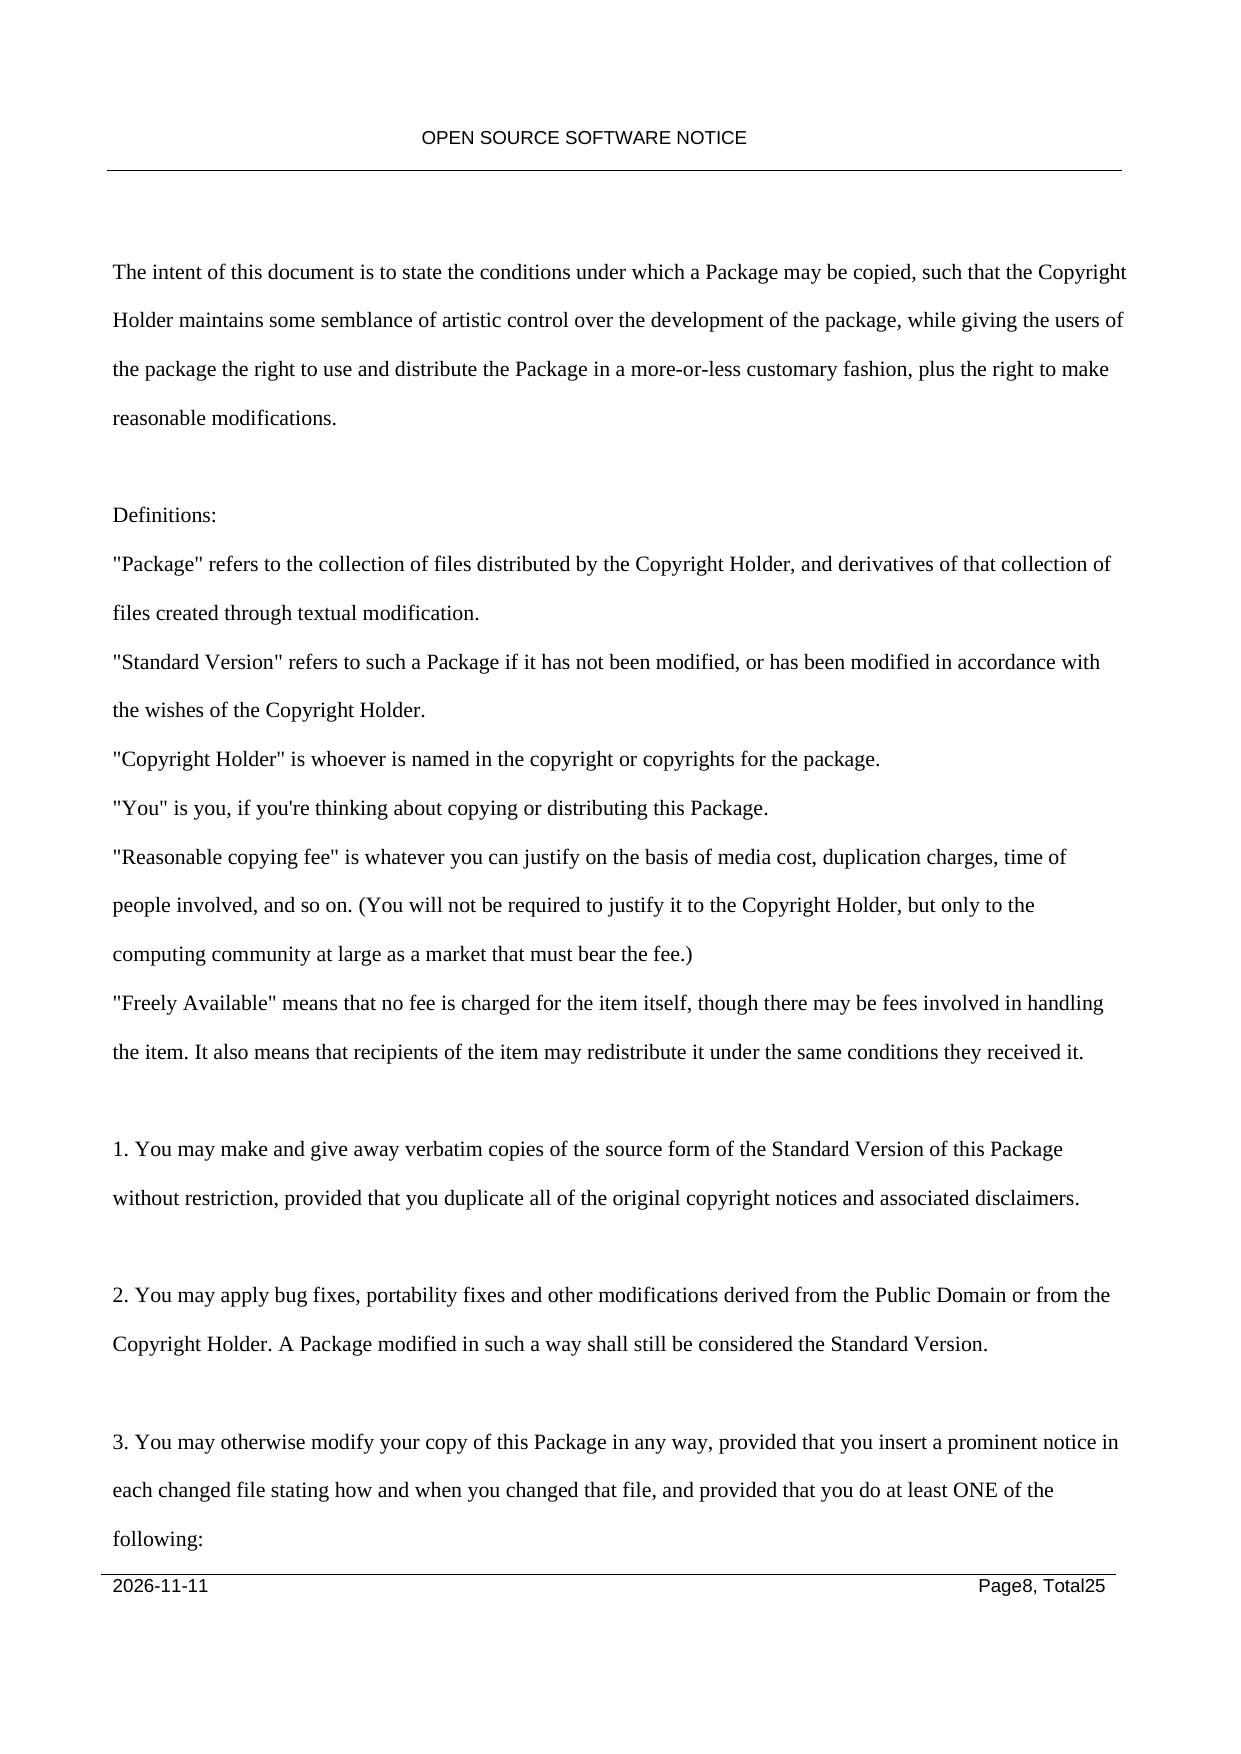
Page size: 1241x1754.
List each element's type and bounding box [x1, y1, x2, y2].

text [112, 206, 1128, 1555]
